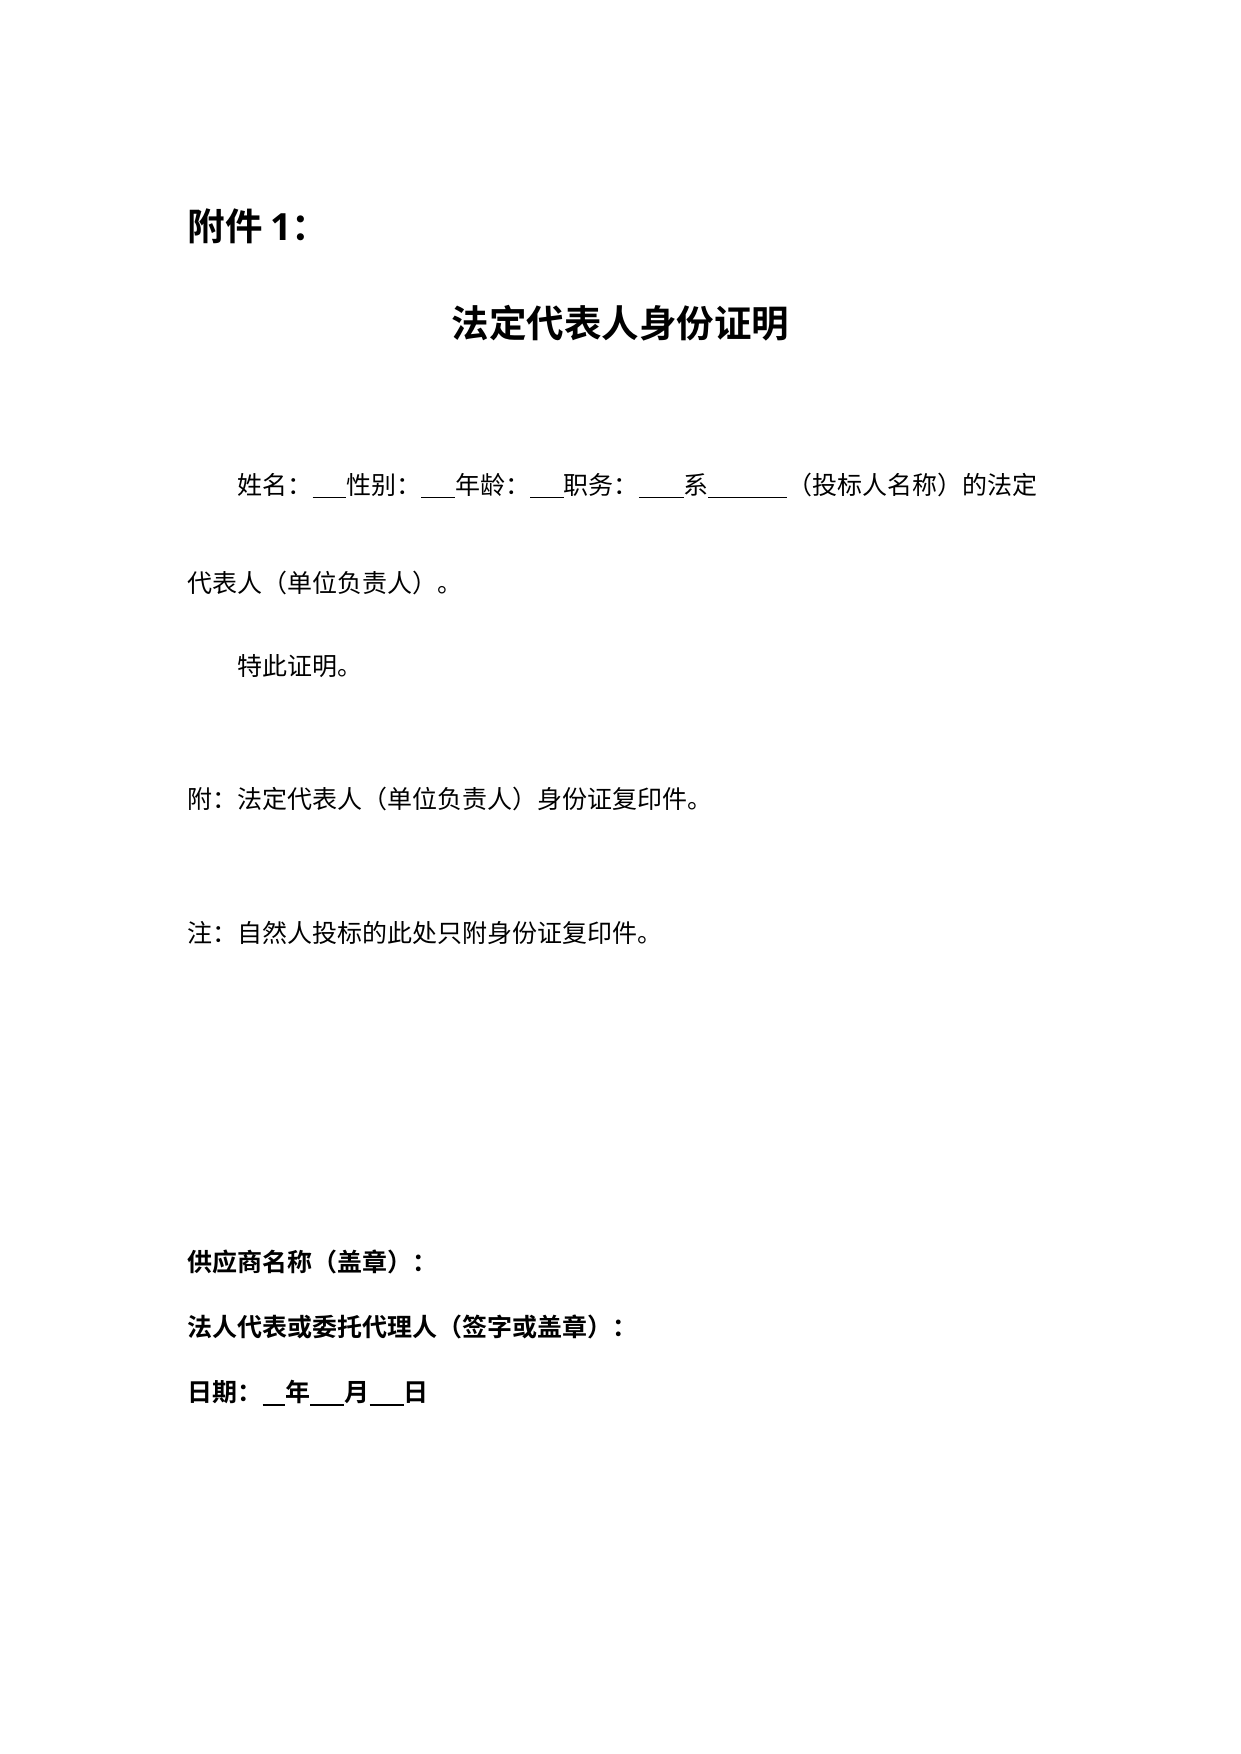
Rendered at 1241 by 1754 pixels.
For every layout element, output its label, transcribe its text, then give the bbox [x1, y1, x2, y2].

text 姓名： 性别： 年龄： 职务： 系 （投标人名称）的法定代表人（单位负责人）。 [187, 451, 1053, 614]
text 日期： 年 月 日 [187, 1358, 1053, 1423]
text 法定代表人身份证明 [187, 289, 1053, 354]
text 法人代表或委托代理人（签字或盖章）： [187, 1293, 1053, 1358]
text 特此证明。 [187, 632, 1053, 697]
text 注：自然人投标的此处只附身份证复印件。 [187, 899, 1053, 964]
text 供应商名称（盖章）： [187, 1228, 1053, 1293]
text 附：法定代表人（单位负责人）身份证复印件。 [187, 766, 1053, 831]
text 附件1： [187, 191, 1053, 256]
